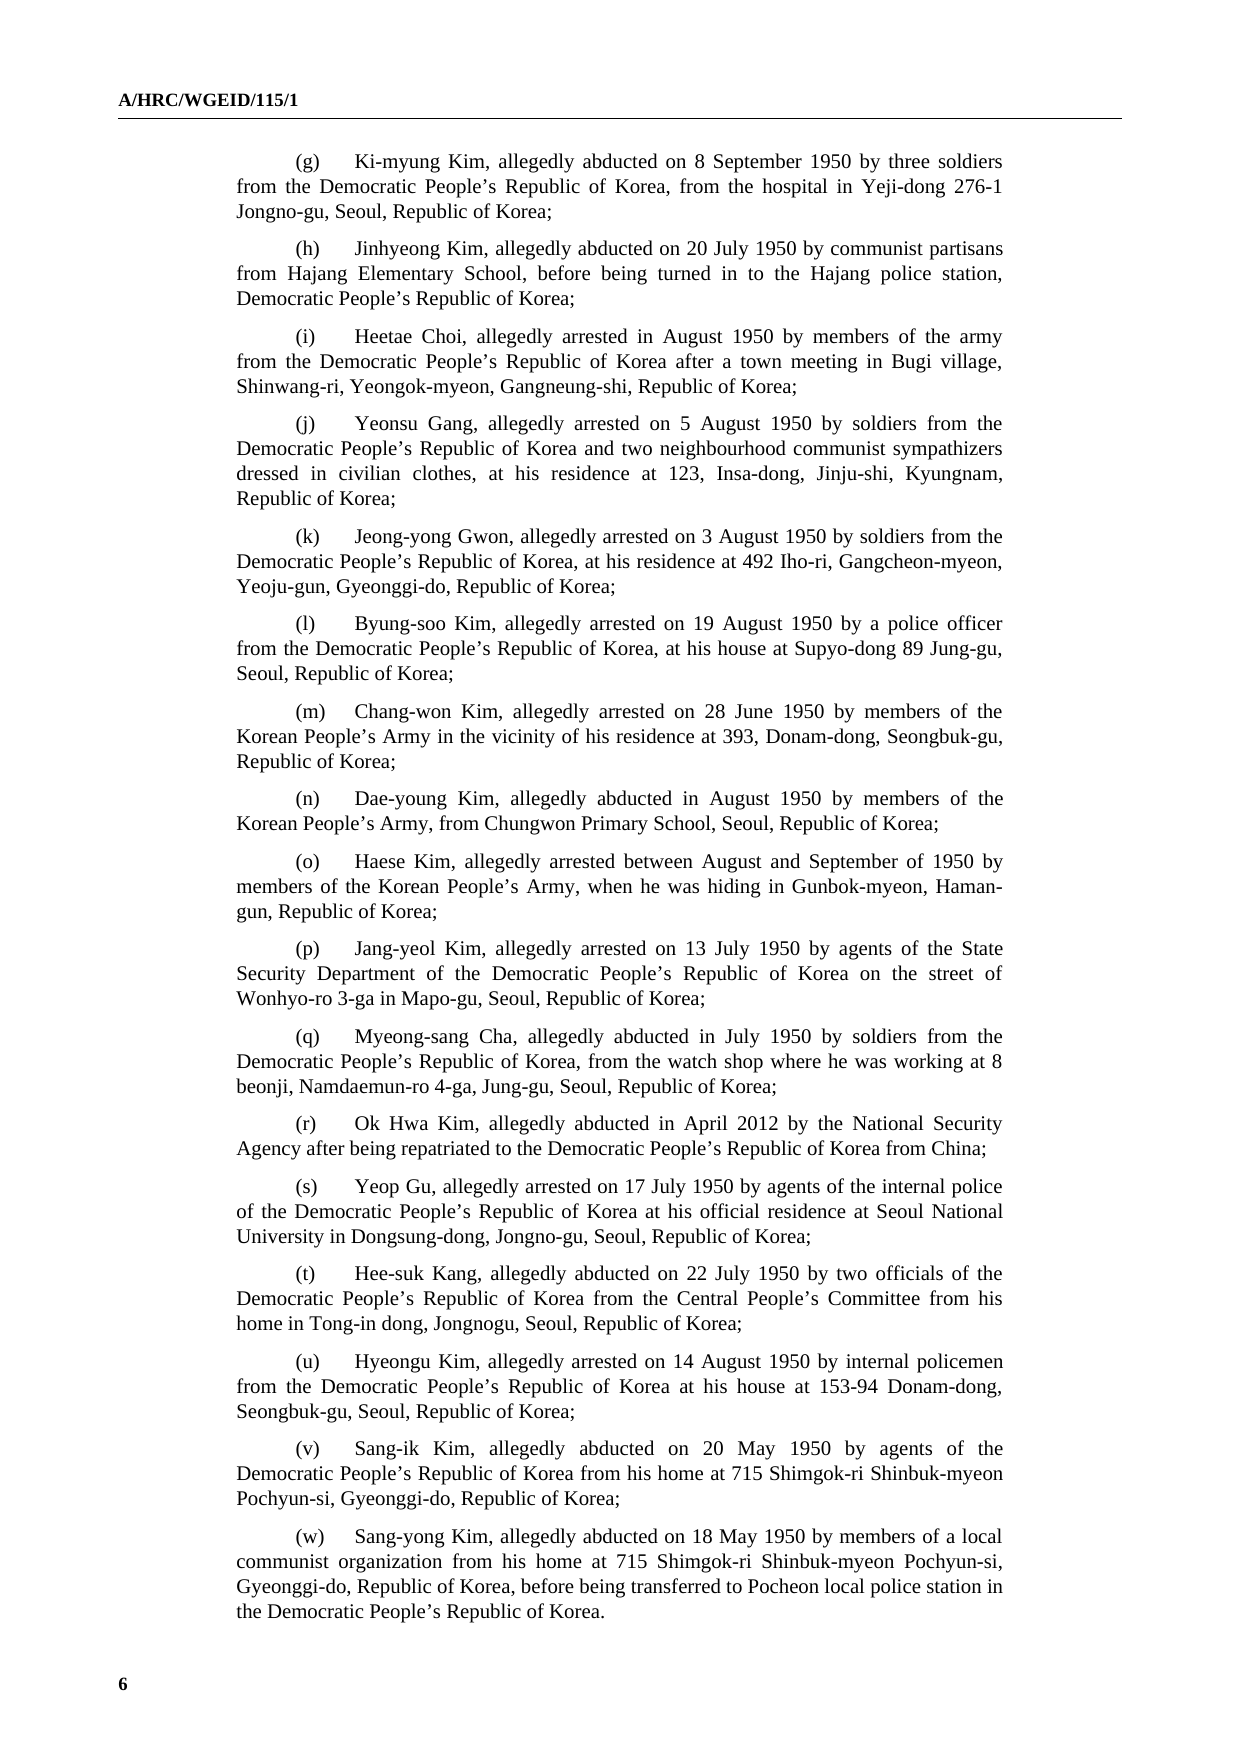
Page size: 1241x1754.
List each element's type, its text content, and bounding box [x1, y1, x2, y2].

text (l) Byung-soo Kim, allegedly arrested on 19 August 1950 by a police officer from the Democratic People’s Republic of Korea, at his house at Supyo-dong 89 Jung-gu, Seoul, Republic of Korea; [236, 610, 1004, 685]
text (r) Ok Hwa Kim, allegedly abducted in April 2012 by the National Security Agency after being repatriated to the Democratic People’s Republic of Korea from China; [236, 1110, 1004, 1160]
text (u) Hyeongu Kim, allegedly arrested on 14 August 1950 by internal policemen from the Democratic People’s Republic of Korea at his house at 153-94 Donam-dong, Seongbuk-gu, Seoul, Republic of Korea; [236, 1348, 1004, 1423]
text (p) Jang-yeol Kim, allegedly arrested on 13 July 1950 by agents of the State Security Department of the Democratic People’s Republic of Korea on the street of Wonhyo-ro 3-ga in Mapo-gu, Seoul, Republic of Korea; [236, 935, 1004, 1010]
text (s) Yeop Gu, allegedly arrested on 17 July 1950 by agents of the internal police of the Democratic People’s Republic of Korea at his official residence at Seoul National University in Dongsung-dong, Jongno-gu, Seoul, Republic of Korea; [236, 1173, 1004, 1248]
text (g) Ki-myung Kim, allegedly abducted on 8 September 1950 by three soldiers from the Democratic People’s Republic of Korea, from the hospital in Yeji-dong 276-1 Jongno-gu, Seoul, Republic of Korea; [236, 148, 1004, 223]
text (t) Hee-suk Kang, allegedly abducted on 22 July 1950 by two officials of the Democratic People’s Republic of Korea from the Central People’s Committee from his home in Tong-in dong, Jongnogu, Seoul, Republic of Korea; [236, 1260, 1004, 1335]
text (k) Jeong-yong Gwon, allegedly arrested on 3 August 1950 by soldiers from the Democratic People’s Republic of Korea, at his residence at 492 Iho-ri, Gangcheon-myeon, Yeoju-gun, Gyeonggi-do, Republic of Korea; [236, 523, 1004, 598]
text (q) Myeong-sang Cha, allegedly abducted in July 1950 by soldiers from the Democratic People’s Republic of Korea, from the watch shop where he was working at 8 beonji, Namdaemun-ro 4-ga, Jung-gu, Seoul, Republic of Korea; [236, 1023, 1004, 1098]
text (w) Sang-yong Kim, allegedly abducted on 18 May 1950 by members of a local communist organization from his home at 715 Shimgok-ri Shinbuk-myeon Pochyun-si, Gyeonggi-do, Republic of Korea, before being transferred to Pocheon local police station in the Democratic People’s Republic of Korea. [236, 1523, 1004, 1623]
text (j) Yeonsu Gang, allegedly arrested on 5 August 1950 by soldiers from the Democratic People’s Republic of Korea and two neighbourhood communist sympathizers dressed in civilian clothes, at his residence at 123, Insa-dong, Jinju-shi, Kyungnam, Republic of Korea; [236, 410, 1004, 510]
text (m) Chang-won Kim, allegedly arrested on 28 June 1950 by members of the Korean People’s Army in the vicinity of his residence at 393, Donam-dong, Seongbuk-gu, Republic of Korea; [236, 698, 1004, 773]
text (n) Dae-young Kim, allegedly abducted in August 1950 by members of the Korean People’s Army, from Chungwon Primary School, Seoul, Republic of Korea; [236, 785, 1004, 835]
text (v) Sang-ik Kim, allegedly abducted on 20 May 1950 by agents of the Democratic People’s Republic of Korea from his home at 715 Shimgok-ri Shinbuk-myeon Pochyun-si, Gyeonggi-do, Republic of Korea; [236, 1435, 1004, 1510]
text (i) Heetae Choi, allegedly arrested in August 1950 by members of the army from the Democratic People’s Republic of Korea after a town meeting in Bugi village, Shinwang-ri, Yeongok-myeon, Gangneung-shi, Republic of Korea; [236, 323, 1004, 398]
text (o) Haese Kim, allegedly arrested between August and September of 1950 by members of the Korean People’s Army, when he was hiding in Gunbok-myeon, Haman-gun, Republic of Korea; [236, 848, 1004, 923]
text (h) Jinhyeong Kim, allegedly abducted on 20 July 1950 by communist partisans from Hajang Elementary School, before being turned in to the Hajang police station, Democratic People’s Republic of Korea; [236, 235, 1004, 310]
